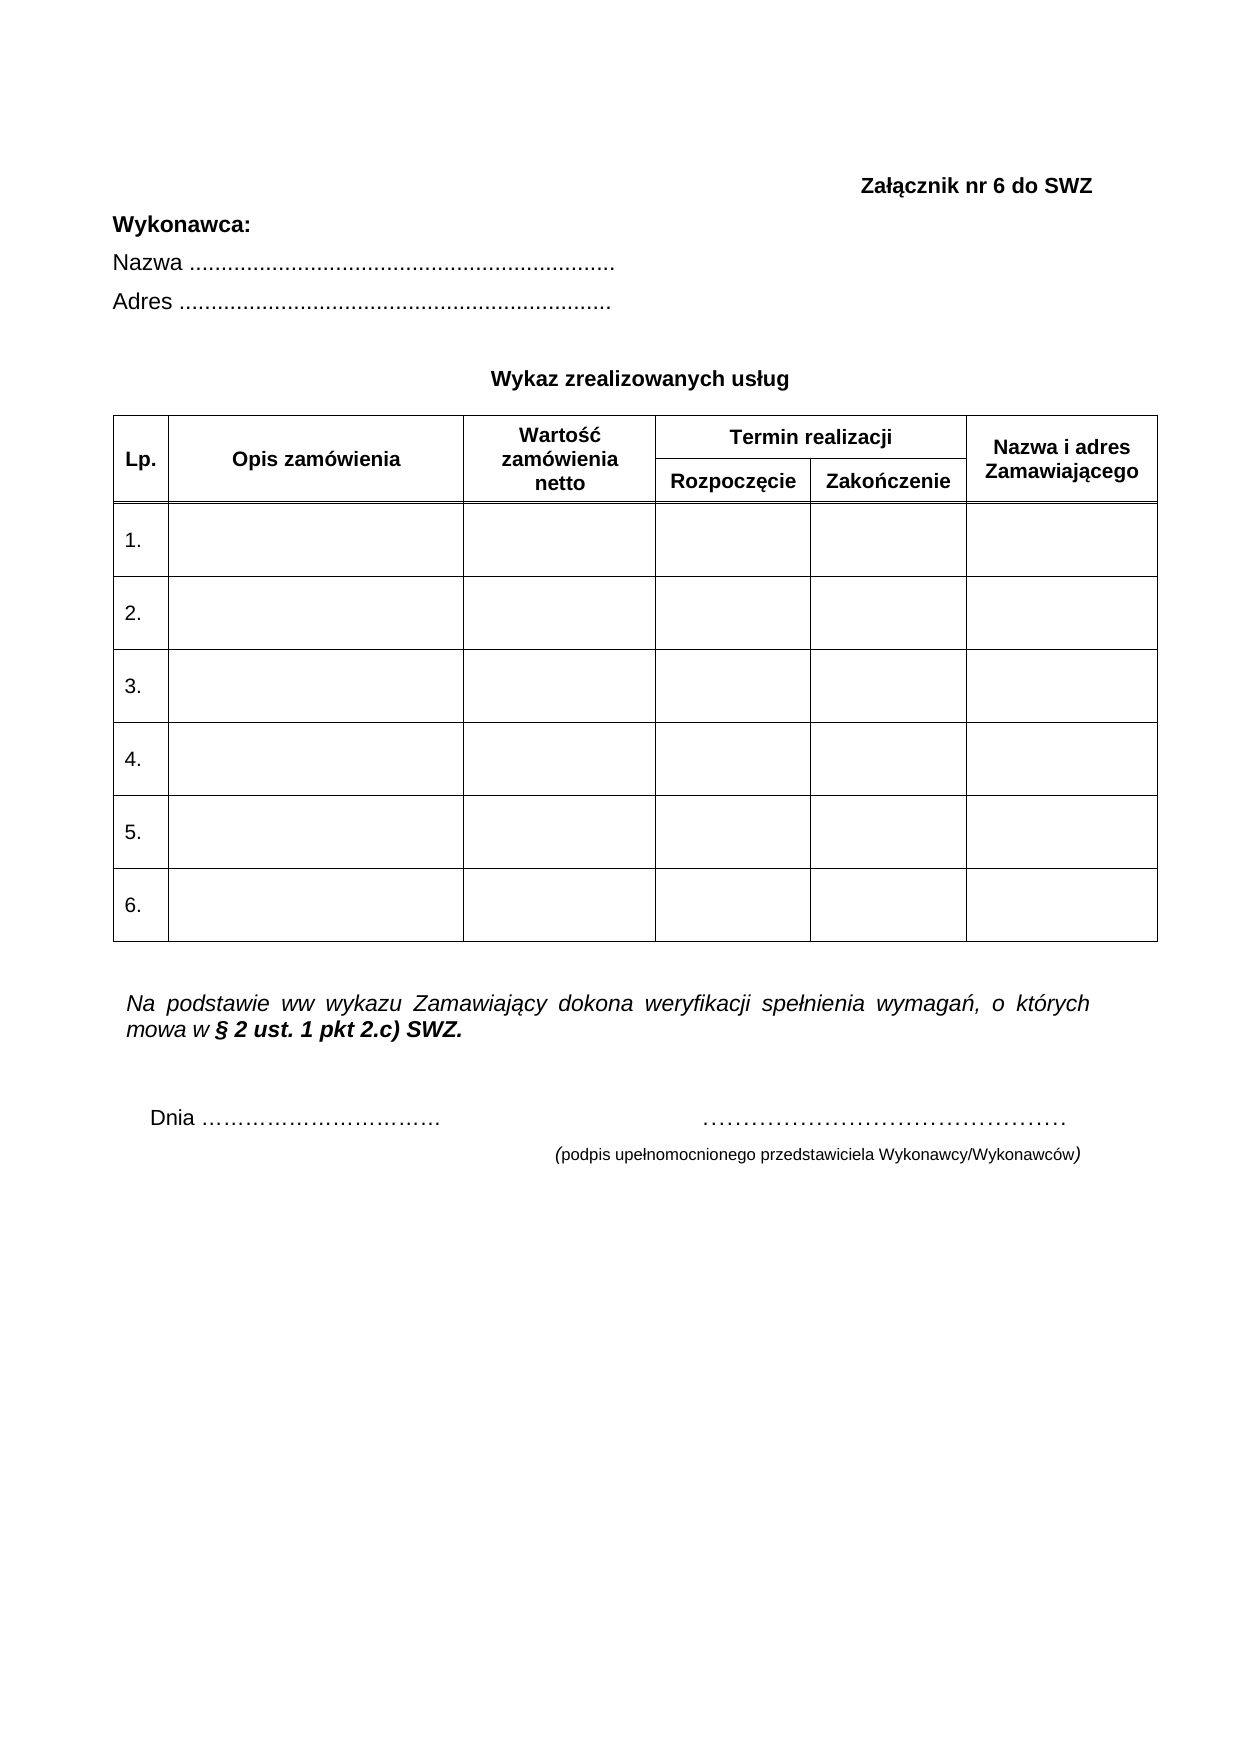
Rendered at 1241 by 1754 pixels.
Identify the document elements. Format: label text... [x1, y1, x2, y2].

table_cell [169, 723, 463, 795]
table_cell [169, 577, 463, 649]
table_cell [811, 723, 966, 795]
table_header Nazwa i adres Zamawiającego [967, 416, 1157, 501]
table_cell [656, 650, 810, 722]
table_cell Zakończenie [811, 459, 966, 501]
table_cell Rozpoczęcie [656, 459, 810, 501]
table_cell [169, 796, 463, 868]
table_cell [464, 650, 655, 722]
table_cell [464, 577, 655, 649]
text Na podstawie ww wykazu Zamawiający dokona weryfikacji spełnienia wymagań, o których mowa w § 2 ust. 1 pkt 2.c) SWZ. [126, 991, 1093, 1042]
table_cell [656, 723, 810, 795]
table_header Lp. [114, 416, 168, 501]
table_cell [656, 577, 810, 649]
text Wykonawca: [112, 211, 1093, 237]
table_cell 6. [114, 869, 168, 941]
table_cell [464, 504, 655, 576]
table_header Wartość zamówienia netto [464, 416, 655, 501]
text (podpis upełnomocnionego przedstawiciela Wykonawcy/Wykonawców) [481, 1143, 1093, 1164]
table_cell 1. [114, 504, 168, 576]
table_cell [464, 723, 655, 795]
table_cell 3. [114, 650, 168, 722]
table_cell [656, 869, 810, 941]
table_header Termin realizacji [656, 416, 966, 458]
table_header Opis zamówienia [169, 416, 463, 501]
table_cell [169, 869, 463, 941]
text Załącznik nr 6 do SWZ [112, 173, 1093, 198]
table_cell [811, 504, 966, 576]
table_cell [169, 504, 463, 576]
table_cell [967, 723, 1157, 795]
table_cell [656, 796, 810, 868]
table_cell [811, 650, 966, 722]
table_cell [811, 869, 966, 941]
table_cell [967, 504, 1157, 576]
table_cell [967, 796, 1157, 868]
table_cell 5. [114, 796, 168, 868]
table_cell [811, 796, 966, 868]
table_cell 4. [114, 723, 168, 795]
text Dnia …………………………… ............................................. [150, 1105, 1093, 1131]
table_cell [464, 869, 655, 941]
table_cell [967, 869, 1157, 941]
table_cell [656, 504, 810, 576]
table_cell [464, 796, 655, 868]
text Wykaz zrealizowanych usług [187, 366, 1093, 391]
table_cell [967, 650, 1157, 722]
table_cell 2. [114, 577, 168, 649]
table_cell [169, 650, 463, 722]
text Nazwa ................................................................... [112, 249, 1093, 276]
table_cell [811, 577, 966, 649]
text Adres .................................................................... [112, 288, 1093, 314]
table_cell [967, 577, 1157, 649]
